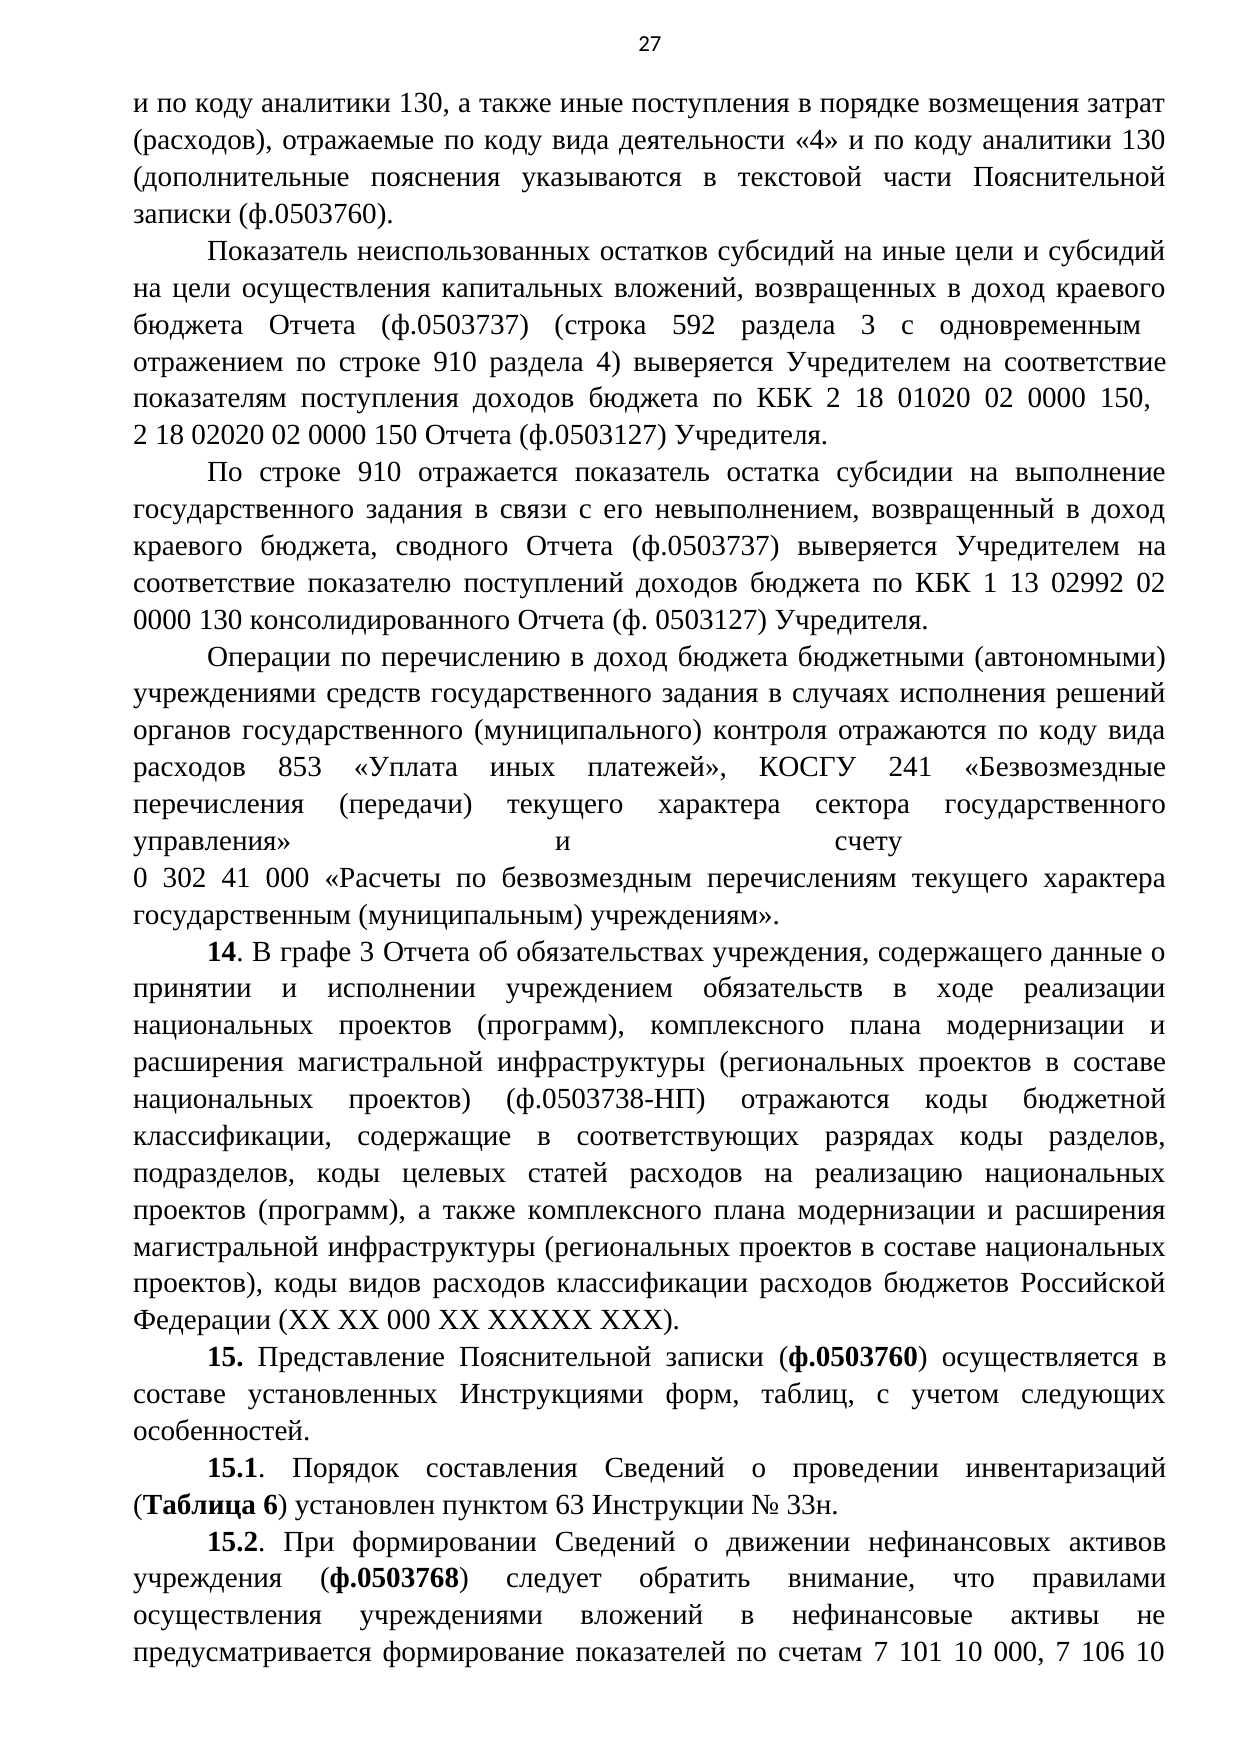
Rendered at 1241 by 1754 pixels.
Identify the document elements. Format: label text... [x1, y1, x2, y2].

text 15. Представление Пояснительной записки (ф.0503760) осуществляется в составе установленных Инструкциями форм, таблиц, с учетом следующих особенностей. [133, 1339, 1167, 1447]
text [133, 1524, 1167, 1668]
text 14. В графе 3 Отчета об обязательствах учреждения, содержащего данные о принятии и исполнении учреждением обязательств в ходе реализации национальных проектов (программ), комплексного плана модернизации и расширения магистральной инфраструктуры (региональных проектов в составе национальных проектов) (ф.0503738-НП) отражаются коды бюджетной классификации, содержащие в соответствующих разрядах коды разделов, подразделов, коды целевых статей расходов на реализацию национальных проектов (программ), а также комплексного плана модернизации и расширения магистральной инфраструктуры (региональных проектов в составе национальных проектов), коды видов расходов классификации расходов бюджетов Российской Федерации (XX XX 000 XX XXXXX XXX). [133, 934, 1167, 1336]
text Операции по перечислению в доход бюджета бюджетными (автономными) учреждениями средств государственного задания в случаях исполнения решений органов государственного (муниципального) контроля отражаются по коду вида расходов 853 «Уплата иных платежей», КОСГУ 241 «Безвозмездные перечисления (передачи) текущего характера сектора государственного управления» и счету 0 302 41 000 «Расчеты по безвозмездным перечислениям текущего характера государственным (муниципальным) учреждениям». [133, 639, 1167, 930]
text По строке 910 отражается показатель остатка субсидии на выполнение государственного задания в связи с его невыполнением, возвращенный в доход краевого бюджета, сводного Отчета (ф.0503737) выверяется Учредителем на соответствие показателю поступлений доходов бюджета по КБК 1 13 02992 02 0000 130 консолидированного Отчета (ф. 0503127) Учредителя. [133, 454, 1167, 635]
text 15.1. Порядок составления Сведений о проведении инвентаризаций (Таблица 6) установлен пунктом 63 Инструкции № 33н. [133, 1450, 1167, 1520]
text Показатель неиспользованных остатков субсидий на иные цели и субсидий на цели осуществления капитальных вложений, возвращенных в доход краевого бюджета Отчета (ф.0503737) (строка 592 раздела 3 с одновременным отражением по строке 910 раздела 4) выверяется Учредителем на соответствие показателям поступления доходов бюджета по КБК 2 18 01020 02 0000 150, 2 18 02020 02 0000 150 Отчета (ф.0503127) Учредителя. [133, 233, 1167, 451]
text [133, 86, 1167, 230]
